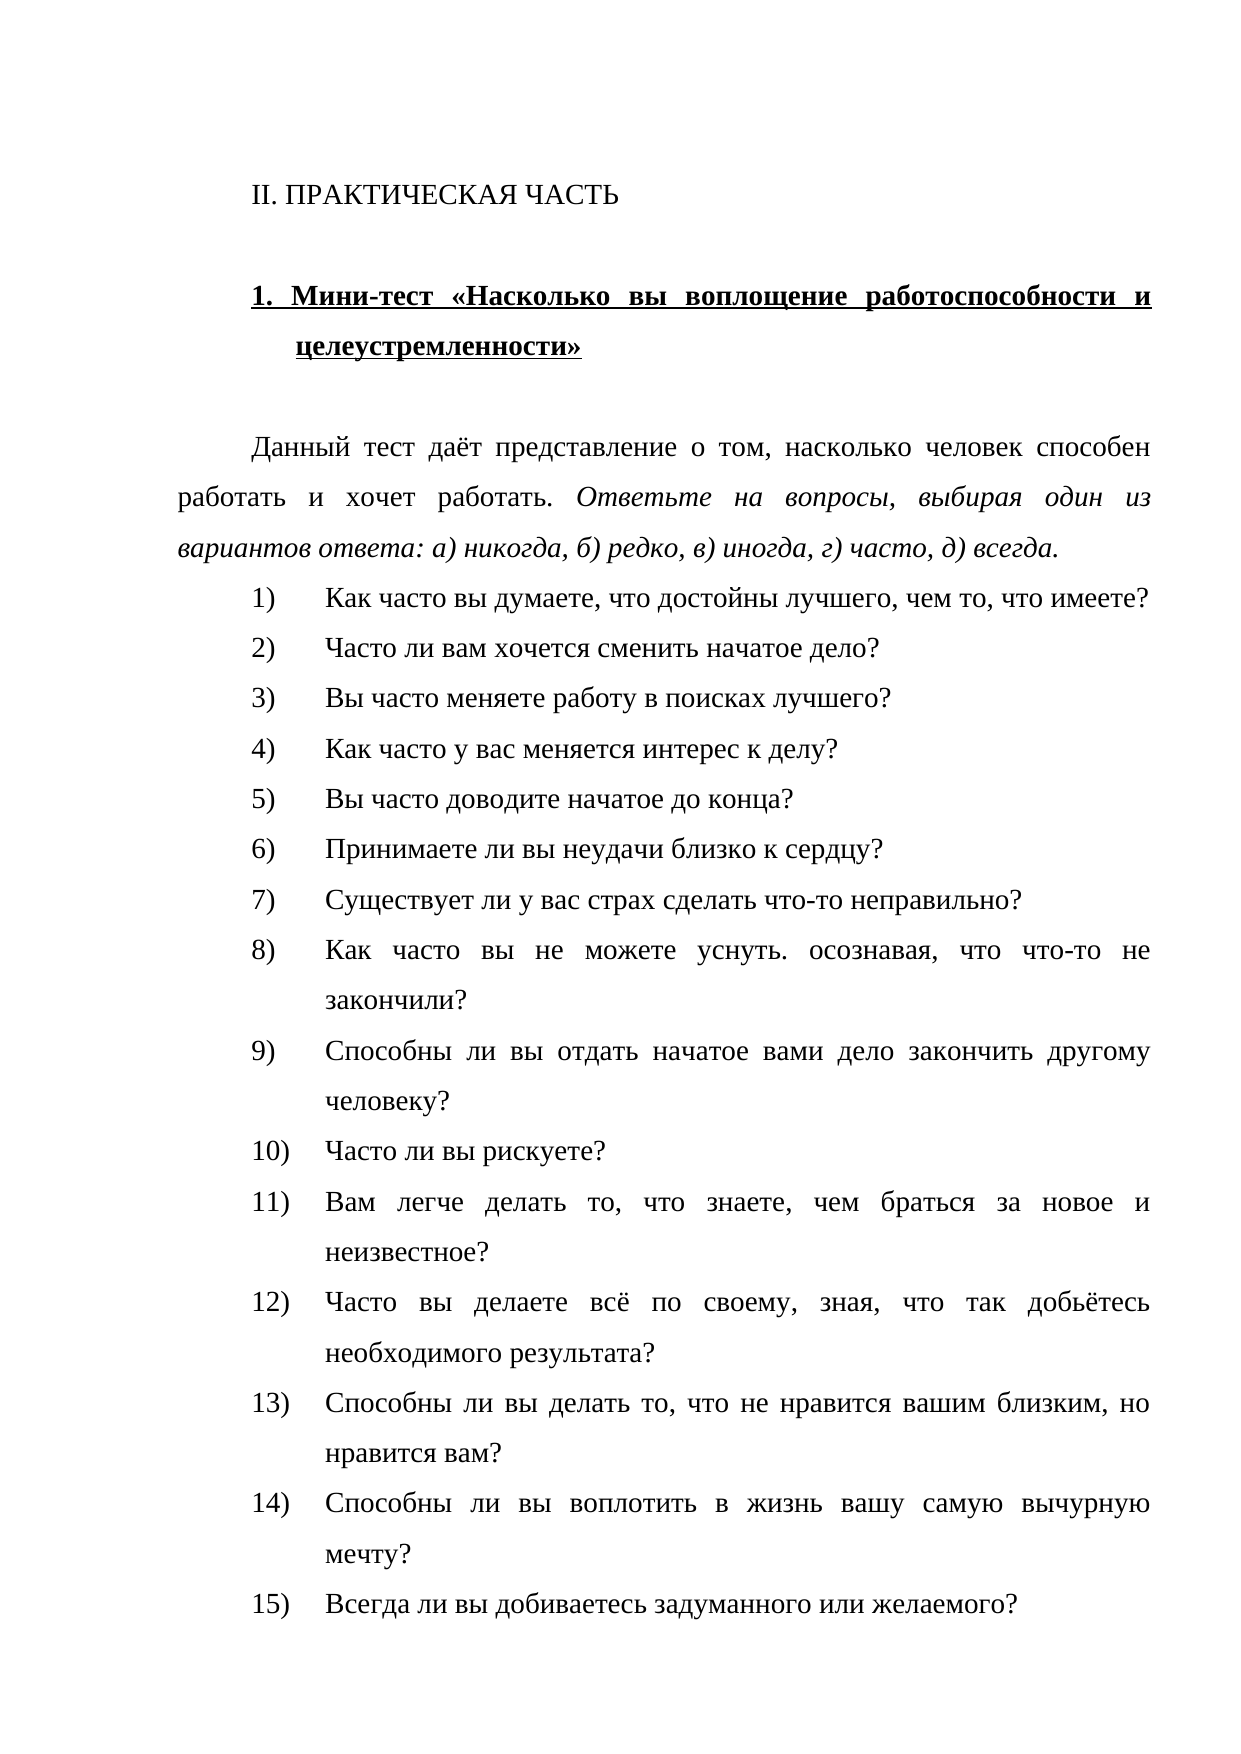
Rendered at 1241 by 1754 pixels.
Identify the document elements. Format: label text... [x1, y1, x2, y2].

list Способны ли вы воплотить в жизнь вашу самую вычурную мечту? [251, 1486, 1152, 1569]
text II. ПРАКТИЧЕСКАЯ ЧАСТЬ [177, 177, 1152, 211]
list Вам легче делать то, что знаете, чем браться за новое и неизвестное? [251, 1184, 1152, 1268]
text 1. Мини-тест «Насколько вы воплощение работоспособности и целеустремленности» [251, 278, 1152, 307]
list Вы часто доводите начатое до конца? [177, 781, 1152, 815]
list Принимаете ли вы неудачи близко к сердцу? [177, 832, 1152, 865]
list Способны ли вы делать то, что не нравится вашим близким, но нравится вам? [251, 1385, 1152, 1469]
list Как часто вы думаете, что достойны лучшего, чем то, что имеете? [177, 580, 1152, 613]
list Часто ли вам хочется сменить начатое дело? [177, 630, 1152, 664]
list Часто вы делаете всё по своему, зная, что так добьётесь необходимого результата? [251, 1284, 1152, 1368]
list Часто ли вы рискуете? [251, 1133, 1152, 1167]
list Вы часто меняете работу в поисках лучшего? [177, 681, 1152, 714]
list Как часто у вас меняется интерес к делу? [177, 731, 1152, 764]
list Существует ли у вас страх сделать что-то неправильно? [177, 882, 1152, 915]
text Данный тест даёт представление о том, насколько человек способен работать и хочет работать. Ответьте на вопросы, выбирая один из вариантов ответа: а) никогда, б) редко, в) иногда, г) часто, д) всегда. [177, 429, 1152, 563]
list Всегда ли вы добиваетесь задуманного или желаемого? [251, 1586, 1152, 1620]
list Как часто вы не можете уснуть. осознавая, что что-то не закончили? [251, 932, 1152, 1016]
list Способны ли вы отдать начатое вами дело закончить другому человеку? [251, 1033, 1152, 1117]
text 1. Мини-тест «Насколько вы воплощение работоспособности и целеустремленности» [251, 309, 1152, 362]
